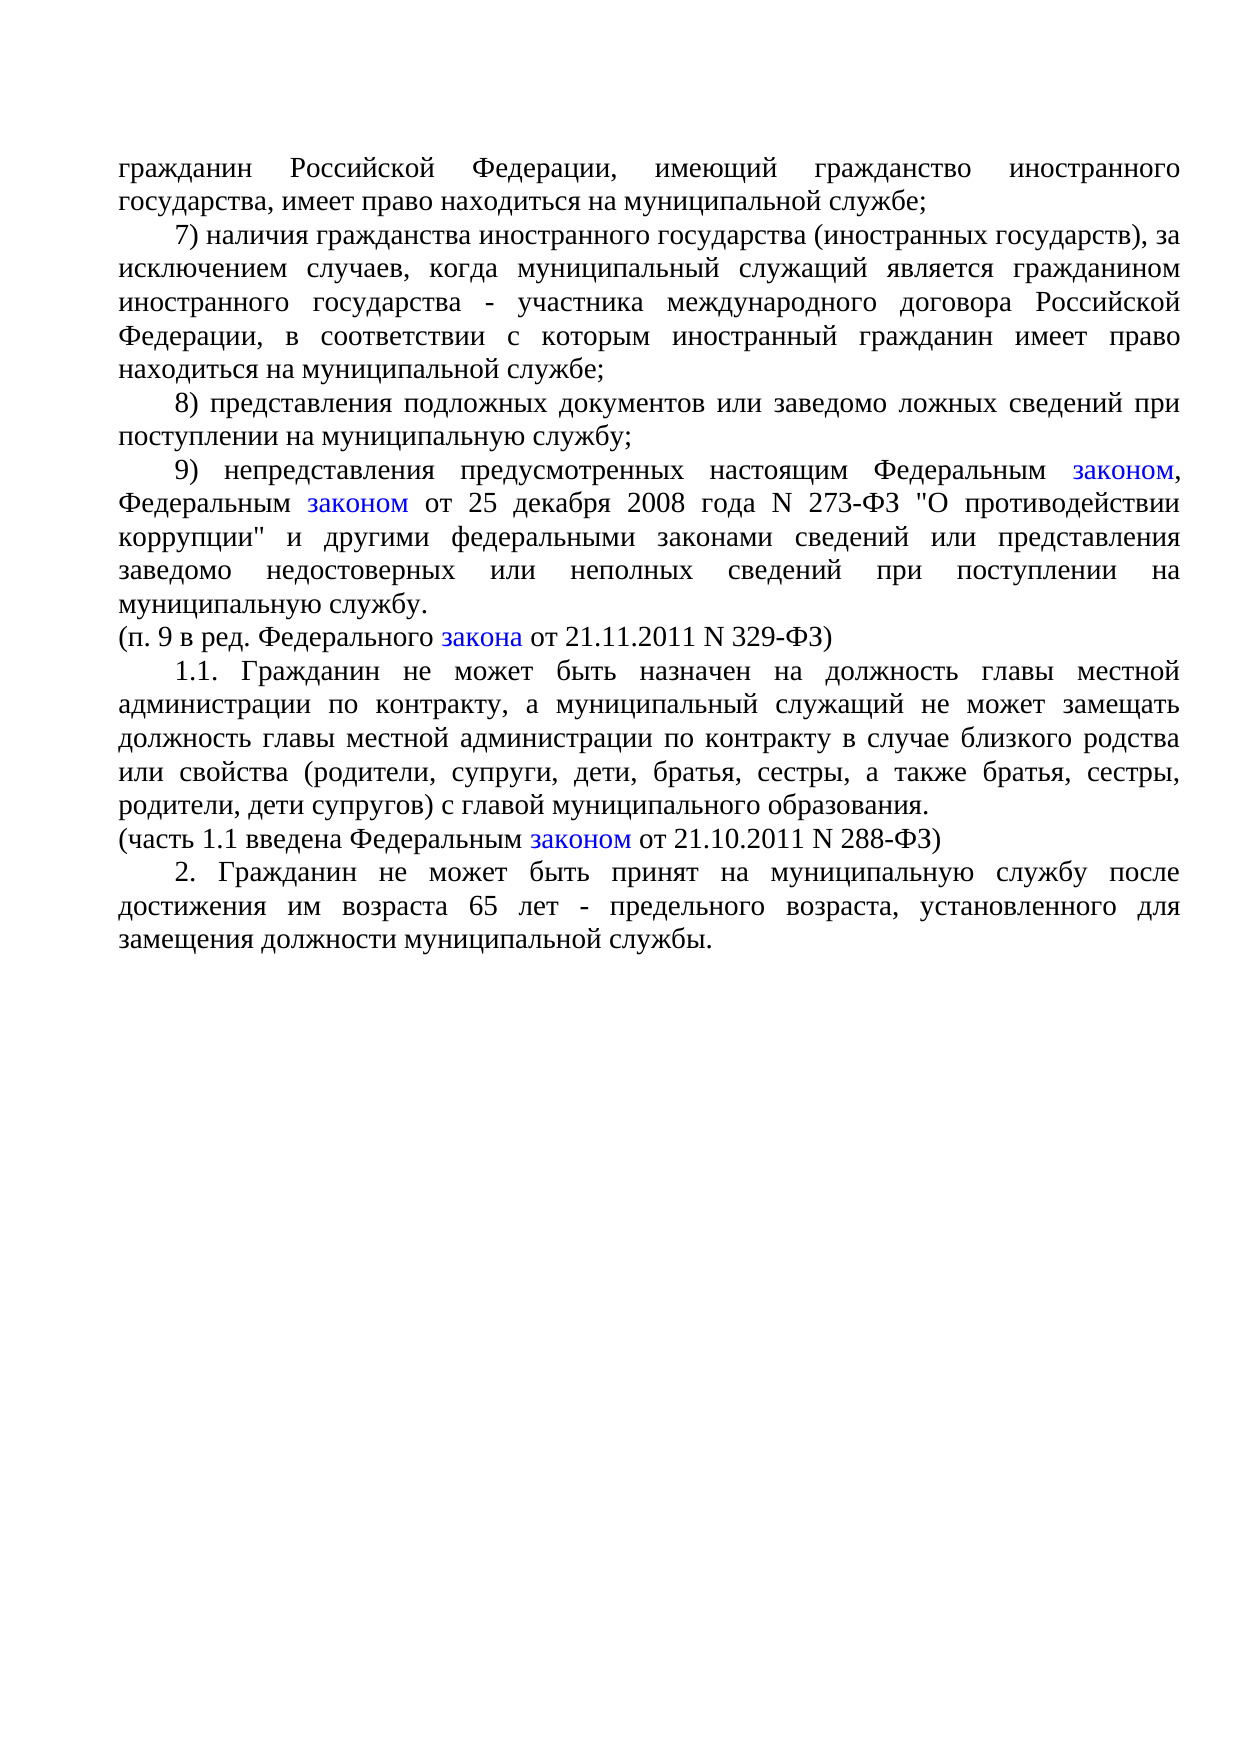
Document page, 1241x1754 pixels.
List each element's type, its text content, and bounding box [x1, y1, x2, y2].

text 8) представления подложных документов или заведомо ложных сведений при поступлении на муниципальную службу; [118, 385, 1181, 452]
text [118, 150, 1181, 217]
text 7) наличия гражданства иностранного государства (иностранных государств), за исключением случаев, когда муниципальный служащий является гражданином иностранного государства - участника международного договора Российской Федерации, в соответствии с которым иностранный гражданин имеет право находиться на муниципальной службе; [118, 217, 1181, 385]
text 2. Гражданин не может быть принят на муниципальную службу после достижения им возраста 65 лет - предельного возраста, установленного для замещения должности муниципальной службы. [118, 854, 1181, 955]
text (п. 9 в ред. Федерального закона от 21.11.2011 N 329-ФЗ) [118, 619, 1181, 653]
text 1.1. Гражданин не может быть назначен на должность главы местной администрации по контракту, а муниципальный служащий не может замещать должность главы местной администрации по контракту в случае близкого родства или свойства (родители, супруги, дети, братья, сестры, а также братья, сестры, родители, дети супругов) с главой муниципального образования. [118, 653, 1181, 821]
text (часть 1.1 введена Федеральным законом от 21.10.2011 N 288-ФЗ) [118, 821, 1181, 854]
text 9) непредставления предусмотренных настоящим Федеральным законом, Федеральным законом от 25 декабря 2008 года N 273-ФЗ "О противодействии коррупции" и другими федеральными законами сведений или представления заведомо недостоверных или неполных сведений при поступлении на муниципальную службу. [118, 452, 1181, 619]
